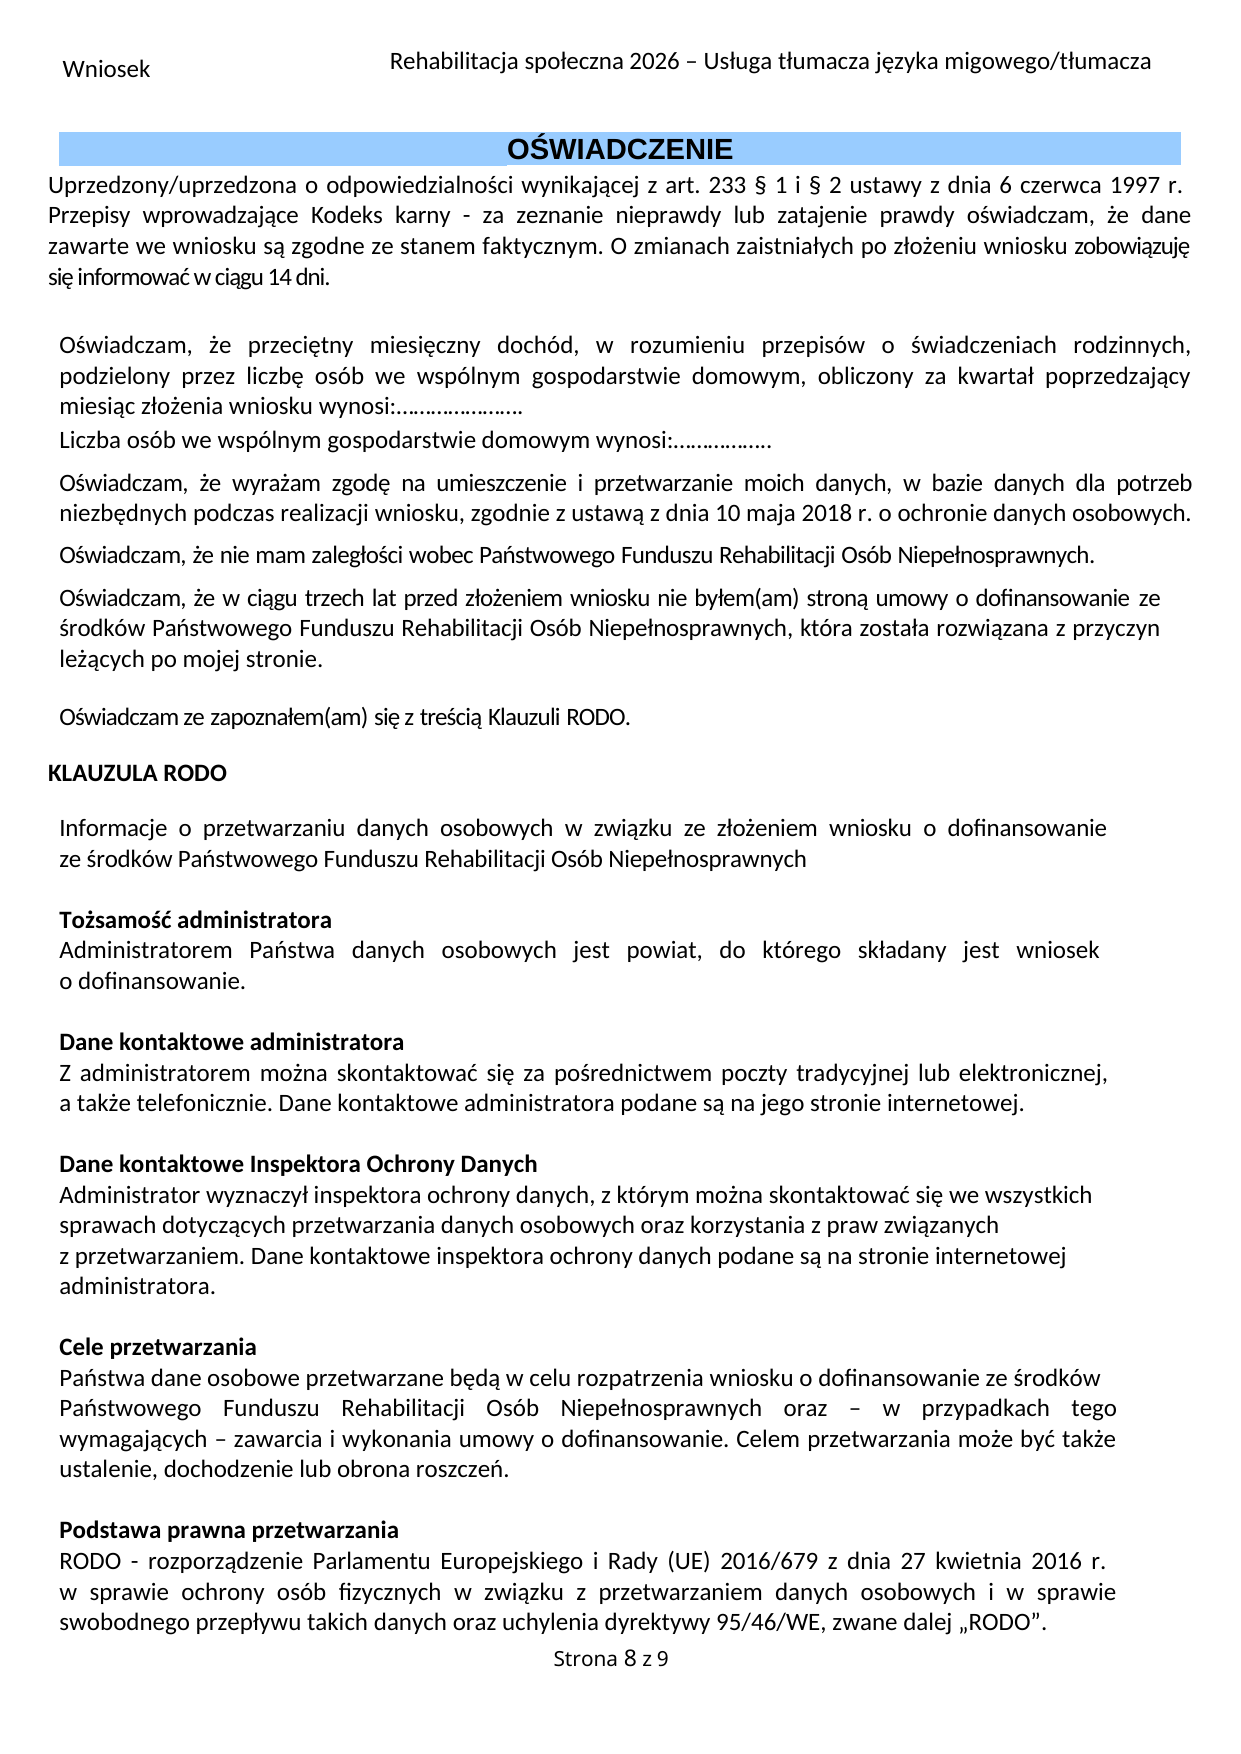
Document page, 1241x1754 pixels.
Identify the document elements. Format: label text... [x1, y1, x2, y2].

text Liczba osób we wspólnym gospodarstwie domowym wynosi:…………….. [59, 424, 1192, 455]
text Cele przetwarzania [59, 1331, 1118, 1362]
text RODO - rozporządzenie Parlamentu Europejskiego i Rady (UE) 2016/679 z dnia 27 kwietnia 2016 r. w sprawie ochrony osób fizycznych w związku z przetwarzaniem danych osobowych i w sprawie swobodnego przepływu takich danych oraz uchylenia dyrektywy 95/46/WE, zwane dalej „RODO”. [59, 1545, 1118, 1637]
text Informacje o przetwarzaniu danych osobowych w związku ze złożeniem wniosku o dofinansowanie ze środków Państwowego Funduszu Rehabilitacji Osób Niepełnosprawnych [59, 813, 1118, 874]
text Oświadczam ze zapoznałem(am) się z treścią Klauzuli RODO. [48, 702, 1161, 732]
text Z administratorem można skontaktować się za pośrednictwem poczty tradycyjnej lub elektronicznej, a także telefonicznie. Dane kontaktowe administratora podane są na jego stronie internetowej. [59, 1057, 1118, 1118]
text administratora. [59, 1270, 1118, 1301]
text Oświadczam, że przeciętny miesięczny dochód, w rozumieniu przepisów o świadczeniach rodzinnych, podzielony przez liczbę osób we wspólnym gospodarstwie domowym, obliczony za kwartał poprzedzający miesiąc złożenia wniosku wynosi:…………………. [59, 329, 1192, 421]
text Dane kontaktowe administratora [59, 1026, 1118, 1057]
text Dane kontaktowe Inspektora Ochrony Danych [59, 1148, 1118, 1179]
text Oświadczam, że nie mam zaległości wobec Państwowego Funduszu Rehabilitacji Osób Niepełnosprawnych. [59, 540, 1192, 570]
text KLAUZULA RODO [48, 757, 1161, 788]
text z przetwarzaniem. Dane kontaktowe inspektora ochrony danych podane są na stronie internetowej [59, 1240, 1118, 1270]
text Tożsamość administratora [59, 904, 1118, 935]
text Podstawa prawna przetwarzania [59, 1514, 1118, 1545]
text Administrator wyznaczył inspektora ochrony danych, z którym można skontaktować się we wszystkich [59, 1179, 1118, 1209]
text Administratorem Państwa danych osobowych jest powiat, do którego składany jest wniosek o dofinansowanie. [59, 935, 1118, 996]
text sprawach dotyczących przetwarzania danych osobowych oraz korzystania z praw związanych [59, 1209, 1118, 1240]
text Oświadczam, że w ciągu trzech lat przed złożeniem wniosku nie byłem(am) stroną umowy o dofinansowanie ze środków Państwowego Funduszu Rehabilitacji Osób Niepełnosprawnych, która została rozwiązana z przyczyn leżących po mojej stronie. [59, 582, 1161, 673]
text Uprzedzony/uprzedzona o odpowiedzialności wynikającej z art. 233 § 1 i § 2 ustawy z dnia 6 czerwca 1997 r. Przepisy wprowadzające Kodeks karny - za zeznanie nieprawdy lub zatajenie prawdy oświadczam, że dane zawarte we wniosku są zgodne ze stanem faktycznym. O zmianach zaistniałych po złożeniu wniosku zobowiązuję się informować w ciągu 14 dni. [48, 169, 1192, 291]
text Państwa dane osobowe przetwarzane będą w celu rozpatrzenia wniosku o dofinansowanie ze środków [59, 1362, 1118, 1392]
text Oświadczam, że wyrażam zgodę na umieszczenie i przetwarzanie moich danych, w bazie danych dla potrzeb niezbędnych podczas realizacji wniosku, zgodnie z ustawą z dnia 10 maja 2018 r. o ochronie danych osobowych. [59, 467, 1192, 528]
text Państwowego Funduszu Rehabilitacji Osób Niepełnosprawnych oraz – w przypadkach tego wymagających – zawarcia i wykonania umowy o dofinansowanie. Celem przetwarzania może być także ustalenie, dochodzenie lub obrona roszczeń. [59, 1392, 1118, 1484]
